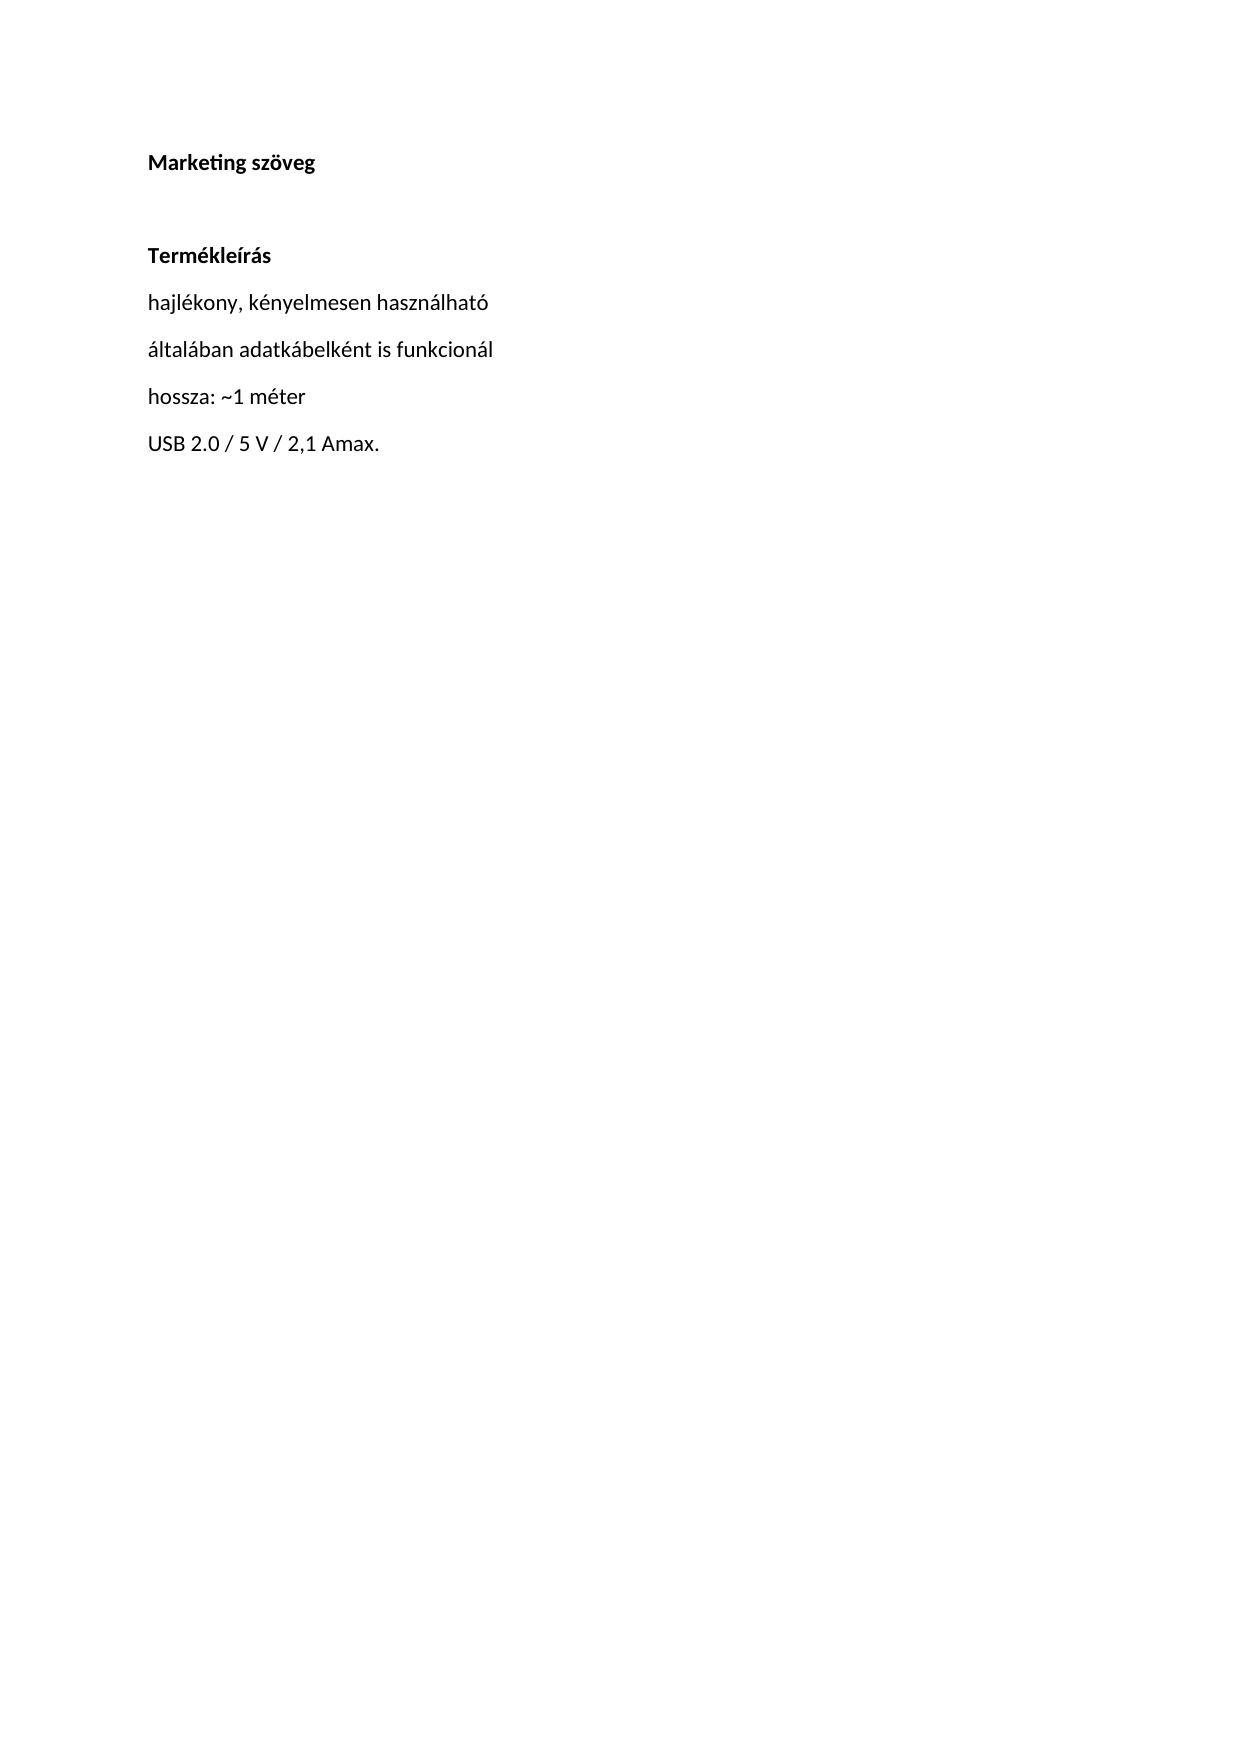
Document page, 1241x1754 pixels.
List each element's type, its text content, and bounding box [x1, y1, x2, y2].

text általában adatkábelként is funkcionál [148, 335, 1093, 363]
text Marketing szöveg [148, 148, 1093, 176]
text USB 2.0 / 5 V / 2,1 Amax. [148, 429, 1093, 457]
text hajlékony, kényelmesen használható [148, 288, 1093, 316]
text hossza: ~1 méter [148, 382, 1093, 410]
text Termékleírás [148, 241, 1093, 269]
